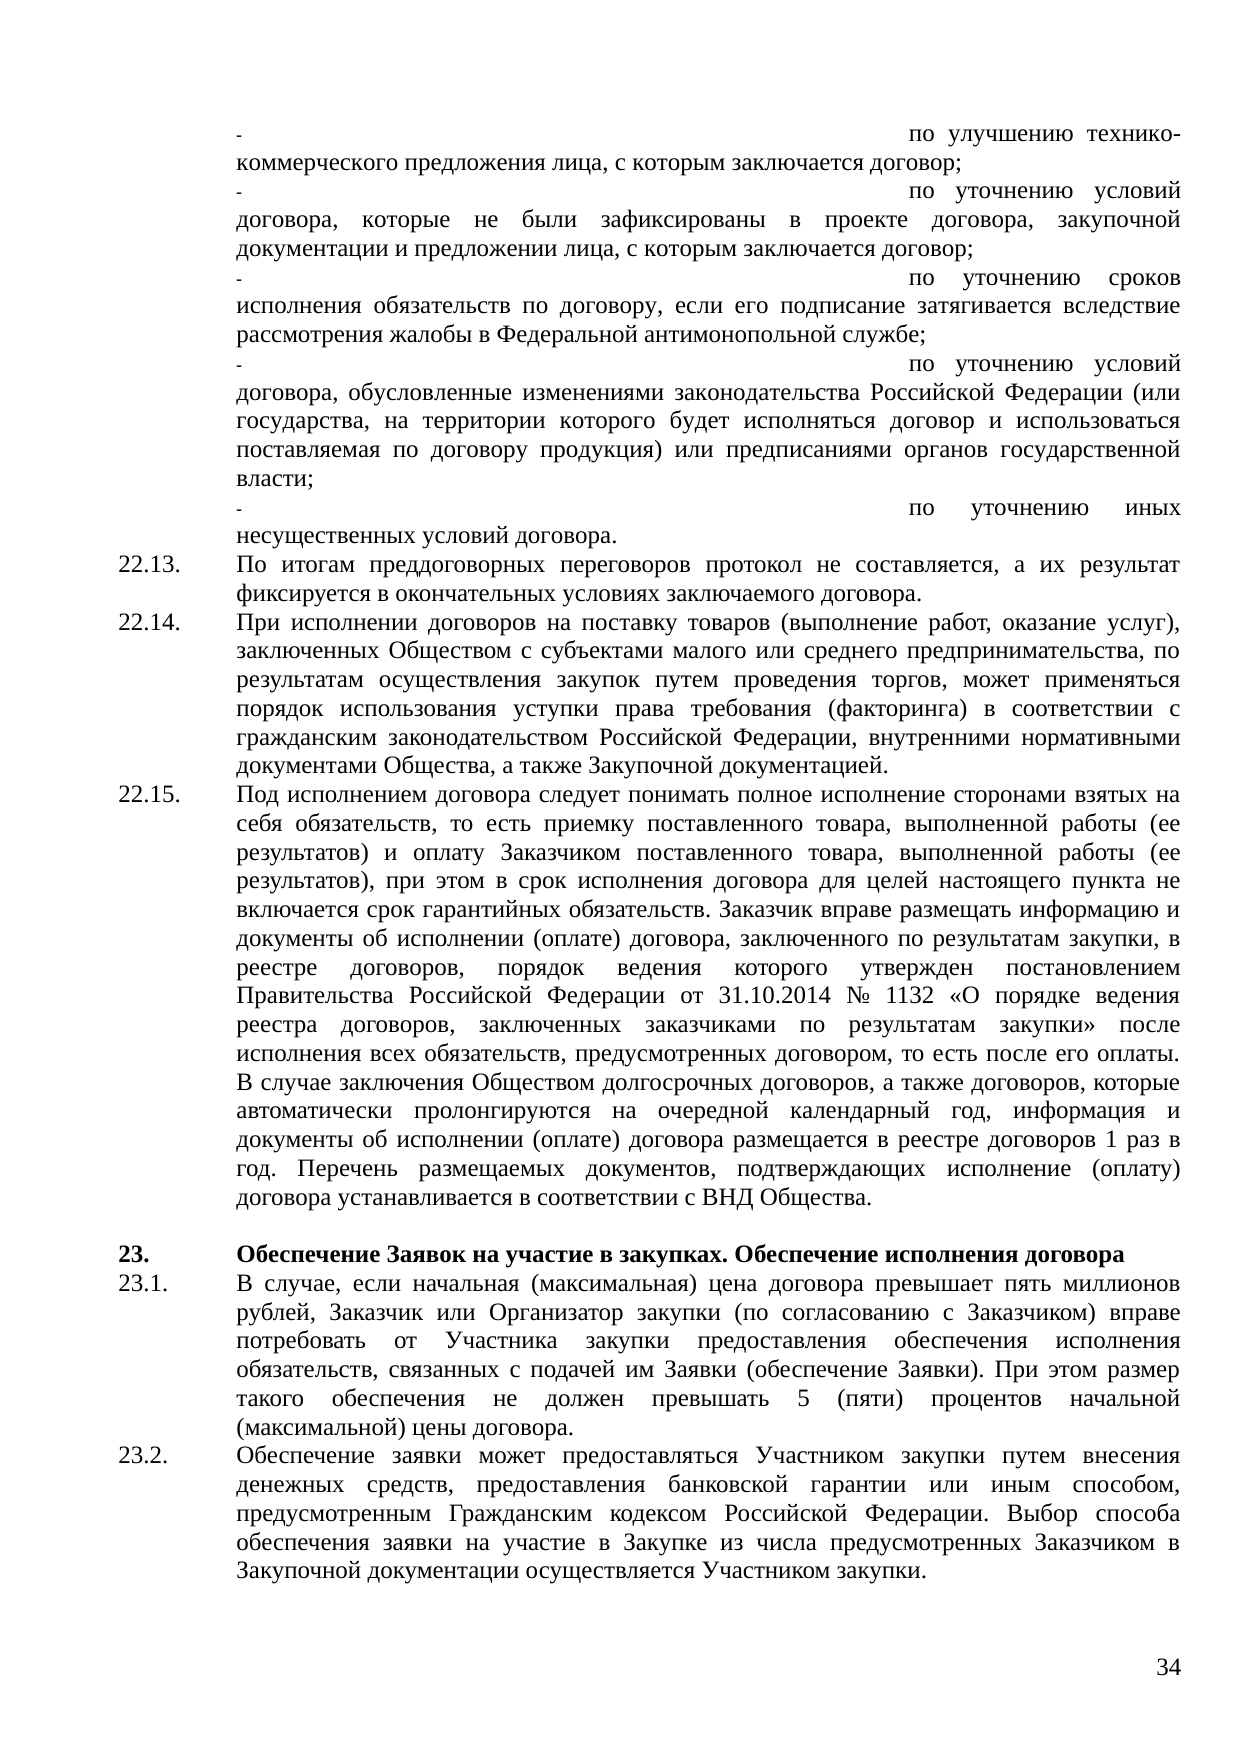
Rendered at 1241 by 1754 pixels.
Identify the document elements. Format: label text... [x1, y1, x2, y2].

list По итогам преддоговорных переговоров протокол не составляется, а их результат фиксируется в окончательных условиях заключаемого договора. [118, 549, 1181, 607]
list по уточнению иных несущественных условий договора. [236, 492, 1181, 549]
list Обеспечение Заявок на участие в закупках. Обеспечение исполнения договора [118, 1239, 1181, 1268]
list по уточнению условий договора, которые не были зафиксированы в проекте договора, закупочной документации и предложении лица, с которым заключается договор; [236, 176, 1181, 262]
list по улучшению технико-коммерческого предложения лица, с которым заключается договор; [236, 118, 1181, 176]
list В случае, если начальная (максимальная) цена договора превышает пять миллионов рублей, Заказчик или Организатор закупки (по согласованию с Заказчиком) вправе потребовать от Участника закупки предоставления обеспечения исполнения обязательств, связанных с подачей им Заявки (обеспечение Заявки). При этом размер такого обеспечения не должен превышать 5 (пяти) процентов начальной (максимальной) цены договора. [118, 1268, 1181, 1441]
list по уточнению сроков исполнения обязательств по договору, если его подписание затягивается вследствие рассмотрения жалобы в Федеральной антимонопольной службе; [236, 262, 1181, 348]
list При исполнении договоров на поставку товаров (выполнение работ, оказание услуг), заключенных Обществом с субъектами малого или среднего предпринимательства, по результатам осуществления закупок путем проведения торгов, может применяться порядок использования уступки права требования (факторинга) в соответствии с гражданским законодательством Российской Федерации, внутренними нормативными документами Общества, а также Закупочной документацией. [118, 607, 1181, 779]
list Под исполнением договора следует понимать полное исполнение сторонами взятых на себя обязательств, то есть приемку поставленного товара, выполненной работы (ее результатов) и оплату Заказчиком поставленного товара, выполненной работы (ее результатов), при этом в срок исполнения договора для целей настоящего пункта не включается срок гарантийных обязательств. Заказчик вправе размещать информацию и документы об исполнении (оплате) договора, заключенного по результатам закупки, в реестре договоров, порядок ведения которого утвержден постановлением Правительства Российской Федерации от 31.10.2014 № 1132 «О порядке ведения реестра договоров, заключенных заказчиками по результатам закупки» после исполнения всех обязательств, предусмотренных договором, то есть после его оплаты. В случае заключения Обществом долгосрочных договоров, а также договоров, которые автоматически пролонгируются на очередной календарный год, информация и документы об исполнении (оплате) договора размещается в реестре договоров 1 раз в год. Перечень размещаемых документов, подтверждающих исполнение (оплату) договора устанавливается в соответствии с ВНД Общества. [118, 779, 1181, 1211]
list Обеспечение заявки может предоставляться Участником закупки путем внесения денежных средств, предоставления банковской гарантии или иным способом, предусмотренным Гражданским кодексом Российской Федерации. Выбор способа обеспечения заявки на участие в Закупке из числа предусмотренных Заказчиком в Закупочной документации осуществляется Участником закупки. [118, 1441, 1181, 1584]
list по уточнению условий договора, обусловленные изменениями законодательства Российской Федерации (или государства, на территории которого будет исполняться договор и использоваться поставляемая по договору продукция) или предписаниями органов государственной власти; [236, 348, 1181, 492]
